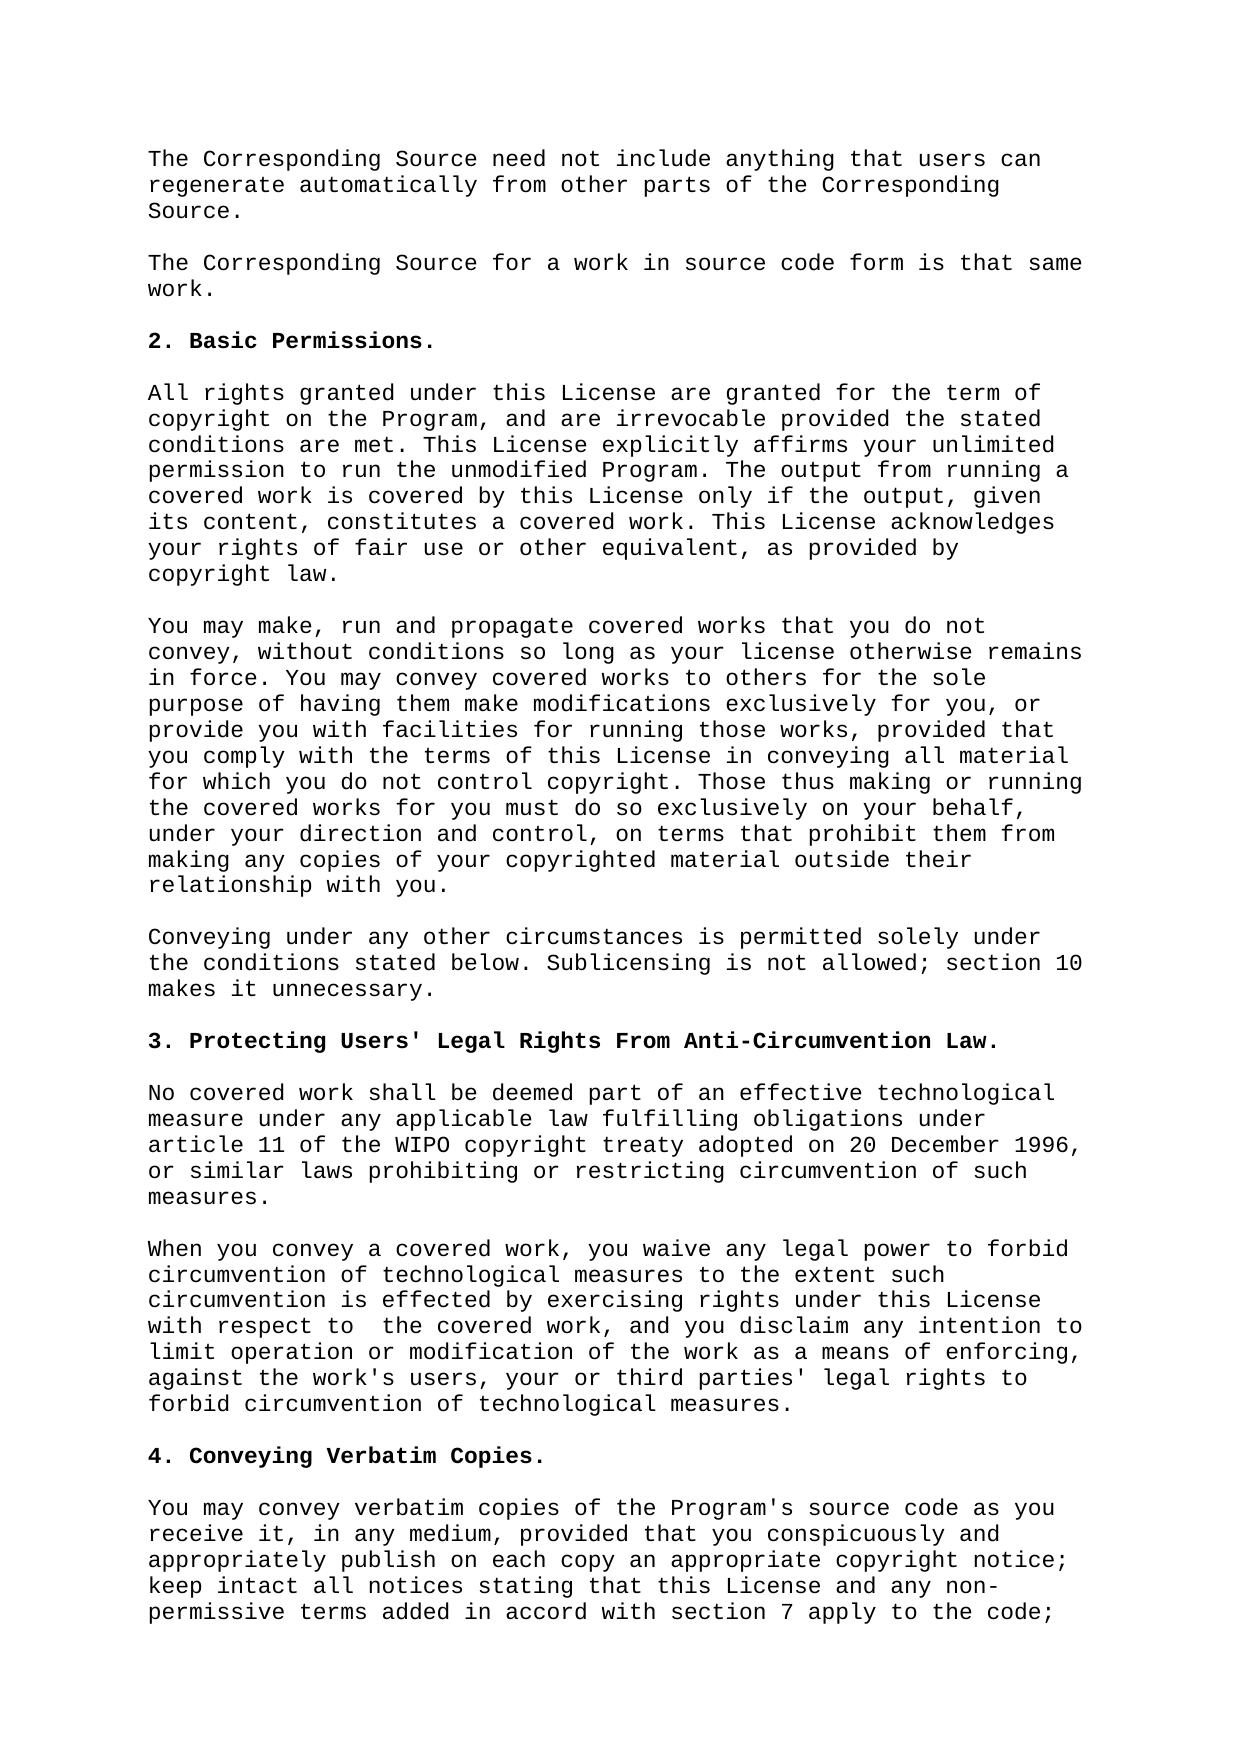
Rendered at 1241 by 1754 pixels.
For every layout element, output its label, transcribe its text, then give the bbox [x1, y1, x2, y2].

text All rights granted under this License are granted for the term of copyright on the Program, and are irrevocable provided the stated conditions are met. This License explicitly affirms your unlimited permission to run the unmodified Program. The output from running a covered work is covered by this License only if the output, given its content, constitutes a covered work. This License acknowledges your rights of fair use or other equivalent, as provided by copyright law. [148, 381, 1093, 588]
text The Corresponding Source need not include anything that users can regenerate automatically from other parts of the Corresponding Source. [148, 148, 1093, 225]
text The Corresponding Source for a work in source code form is that same work. [148, 251, 1093, 303]
text 2. Basic Permissions. [148, 329, 1093, 355]
text No covered work shall be deemed part of an effective technological measure under any applicable law fulfilling obligations under article 11 of the WIPO copyright treaty adopted on 20 December 1996, or similar laws prohibiting or restricting circumvention of such measures. [148, 1081, 1093, 1211]
text Conveying under any other circumstances is permitted solely under the conditions stated below. Sublicensing is not allowed; section 10 makes it unnecessary. [148, 926, 1093, 1003]
text 3. Protecting Users' Legal Rights From Anti-Circumvention Law. [148, 1029, 1093, 1055]
text 4. Conveying Verbatim Copies. [148, 1444, 1093, 1470]
text You may make, run and propagate covered works that you do not convey, without conditions so long as your license otherwise remains in force. You may convey covered works to others for the sole purpose of having them make modifications exclusively for you, or provide you with facilities for running those works, provided that you comply with the terms of this License in conveying all material for which you do not control copyright. Those thus making or running the covered works for you must do so exclusively on your behalf, under your direction and control, on terms that prohibit them from making any copies of your copyrighted material outside their relationship with you. [148, 614, 1093, 900]
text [148, 1496, 1093, 1626]
text When you convey a covered work, you waive any legal power to forbid circumvention of technological measures to the extent such circumvention is effected by exercising rights under this License with respect to the covered work, and you disclaim any intention to limit operation or modification of the work as a means of enforcing, against the work's users, your or third parties' legal rights to forbid circumvention of technological measures. [148, 1237, 1093, 1418]
